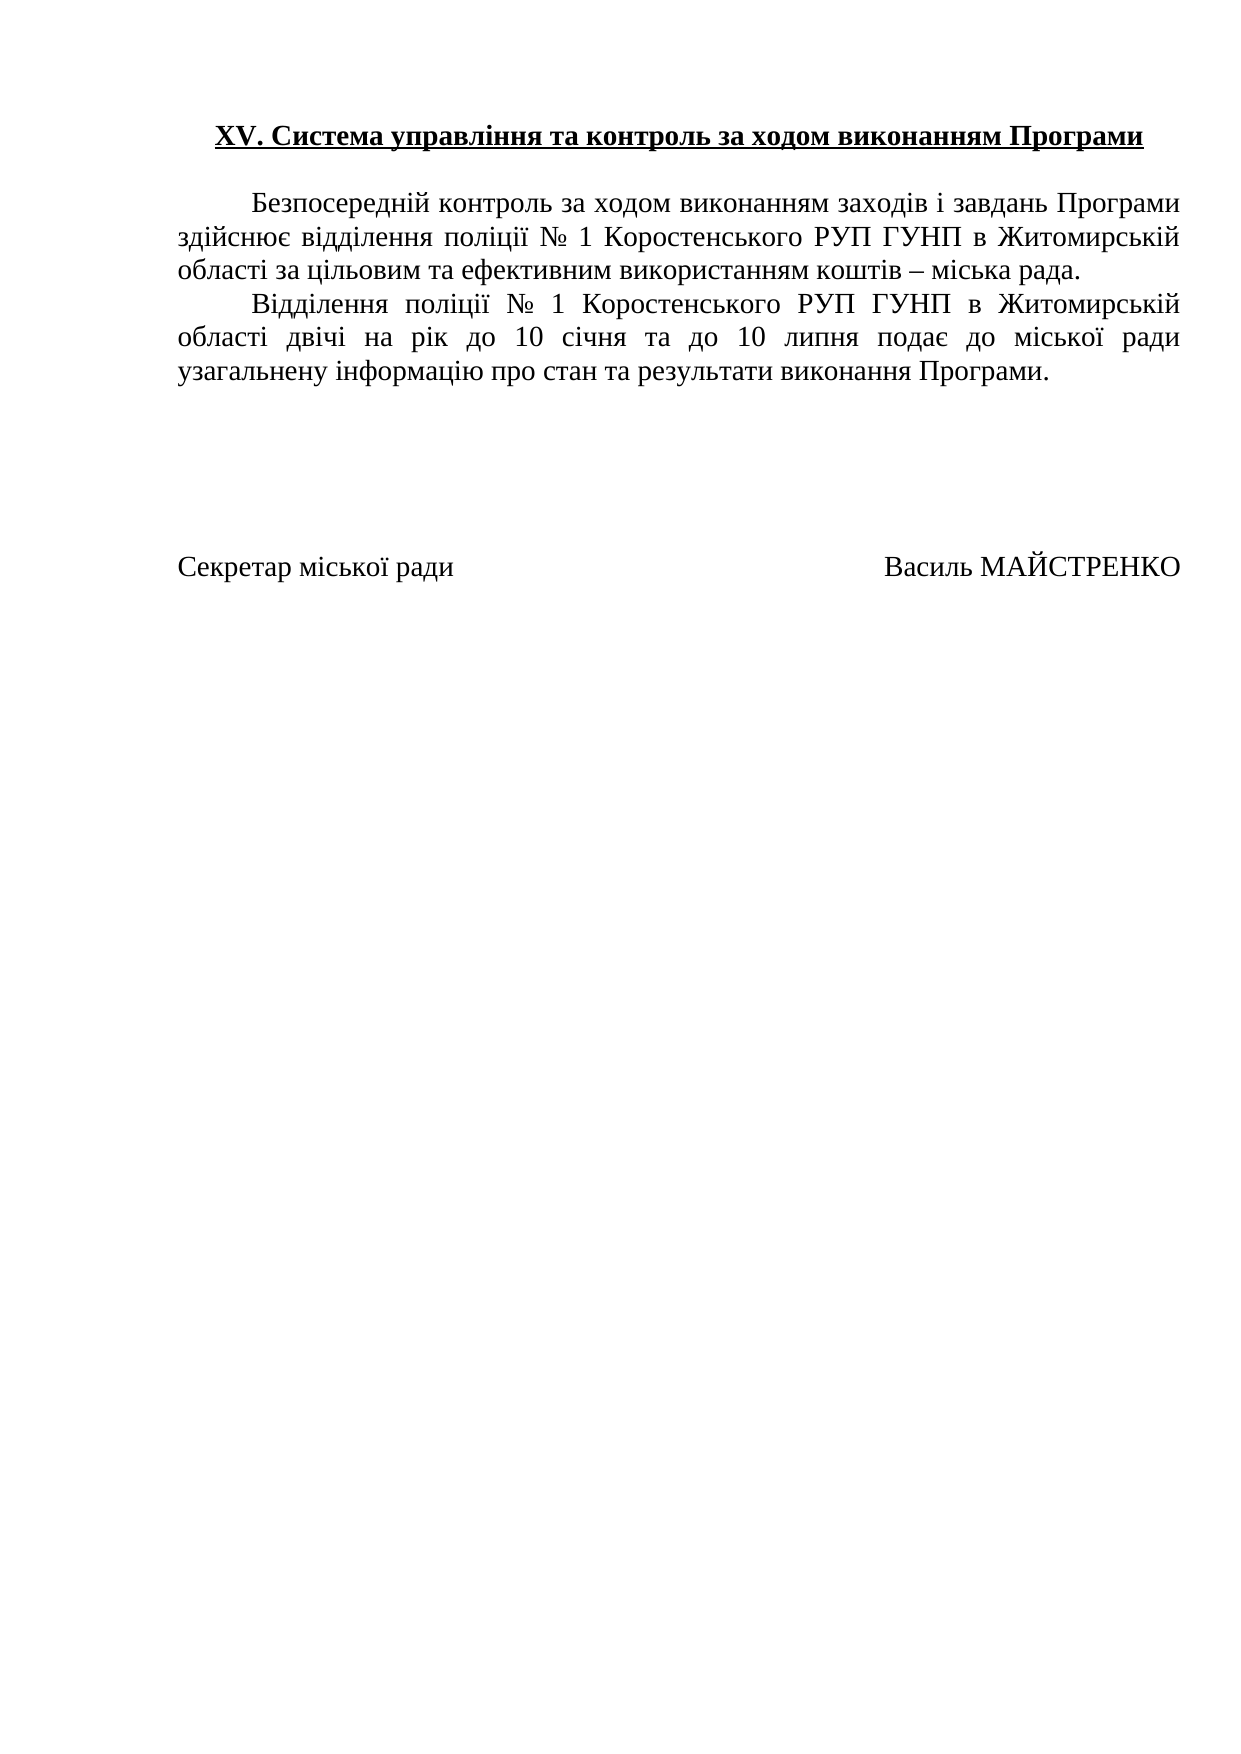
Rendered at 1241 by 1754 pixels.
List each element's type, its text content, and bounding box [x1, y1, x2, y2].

text ХV. Система управління та контроль за ходом виконанням Програми [177, 118, 1181, 152]
text Секретар міської ради Василь МАЙСТРЕНКО [177, 549, 1181, 583]
text Безпосередній контроль за ходом виконанням заходів і завдань Програми здійснює відділення поліції № 1 Коростенського РУП ГУНП в Житомирській області за цільовим та ефективним використанням коштів – міська рада. [177, 185, 1181, 286]
text Відділення поліції № 1 Коростенського РУП ГУНП в Житомирській області двічі на рік до 10 січня та до 10 липня подає до міської ради узагальнену інформацію про стан та результати виконання Програми. [177, 286, 1181, 386]
